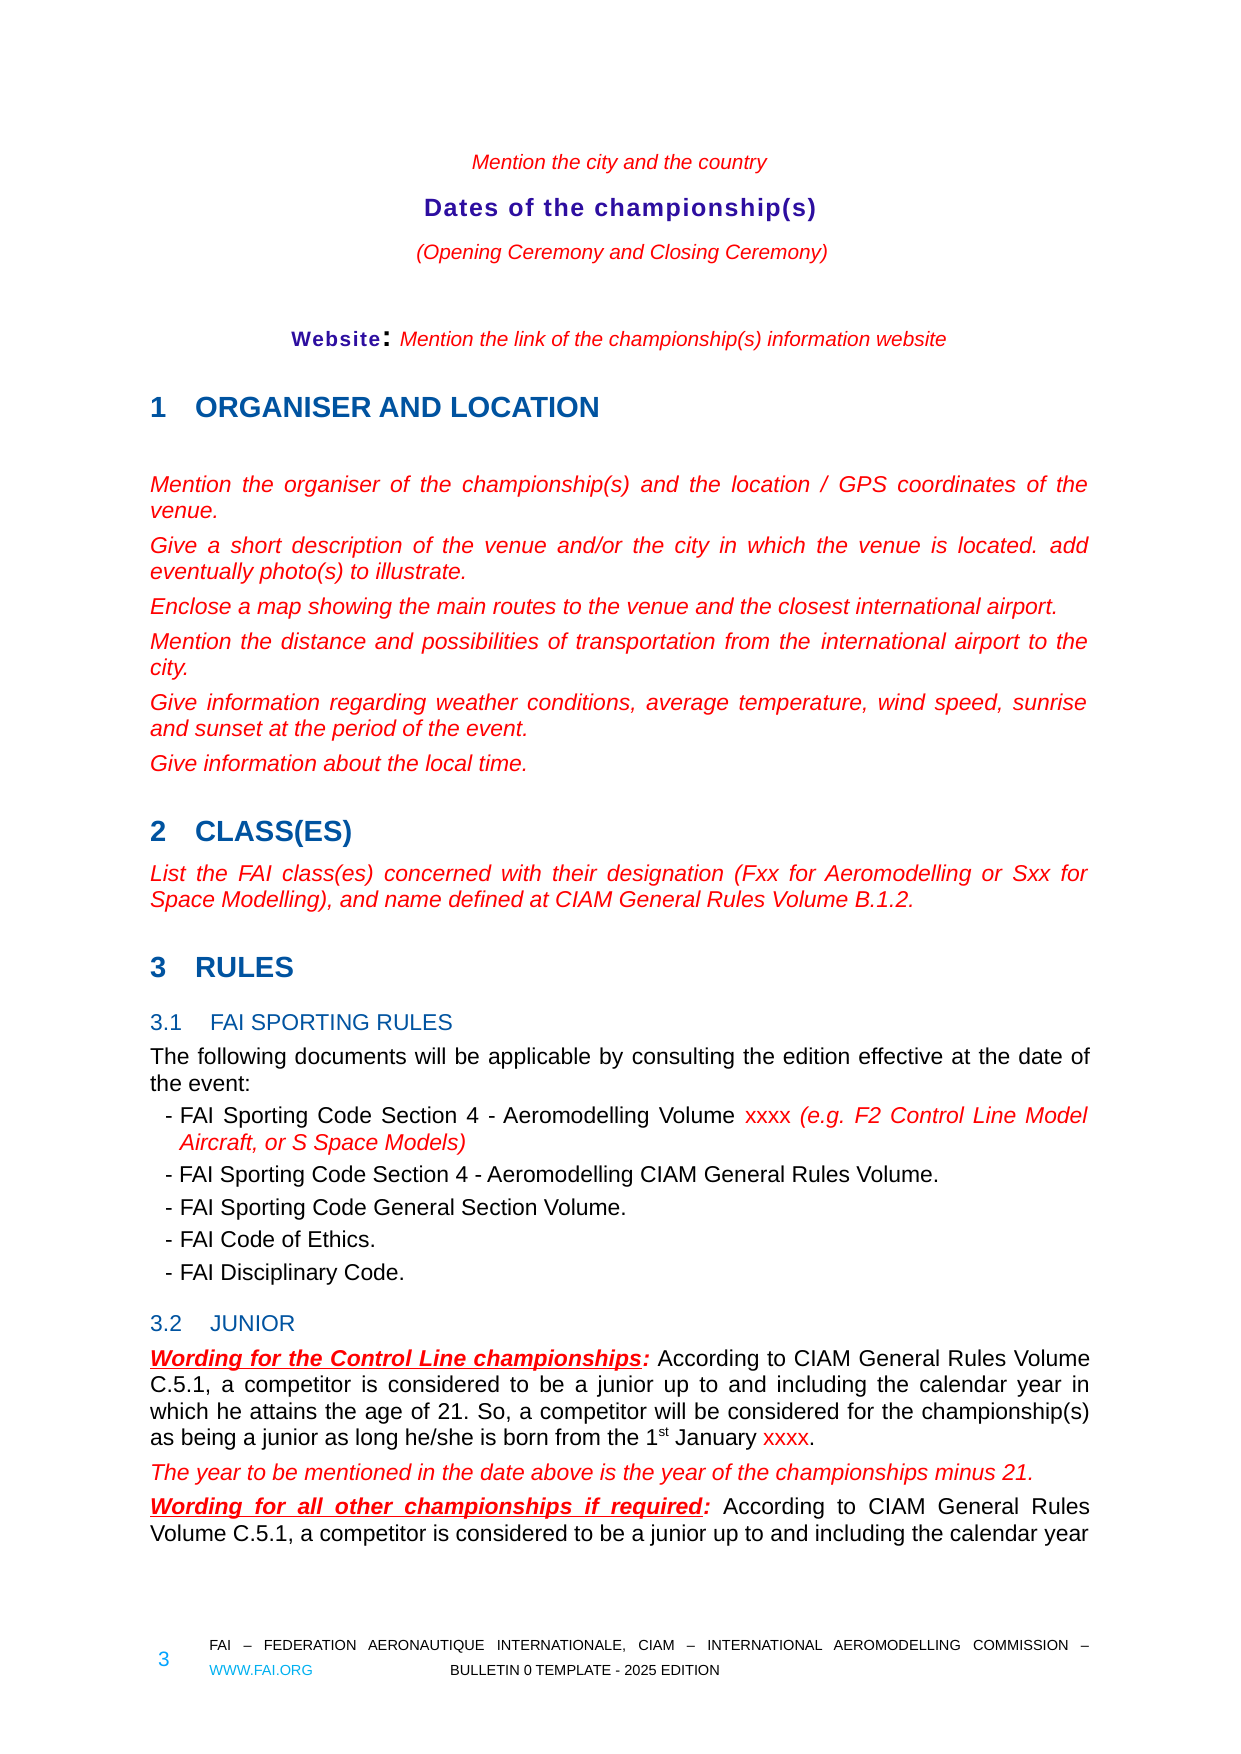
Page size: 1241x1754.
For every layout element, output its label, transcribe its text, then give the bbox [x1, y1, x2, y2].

list List the FAI class(es) concerned with their designation (Fxx for Aeromodelling or Sxx for Space Modelling), and name defined at CIAM General Rules Volume B.1.2. [150, 860, 1090, 912]
text Enclose a map showing the main routes to the venue and the closest international airport. [150, 593, 1090, 619]
text Give a short description of the venue and/or the city in which the venue is located. add eventually photo(s) to illustrate. [150, 532, 1090, 585]
text - FAI Sporting Code Section 4 - Aeromodelling Volume xxxx (e.g. F2 Control Line Model Aircraft, or S Space Models) [165, 1102, 1090, 1155]
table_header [173, 150, 1067, 353]
text Give information about the local time. [150, 750, 1090, 776]
text Mention the distance and possibilities of transportation from the international airport to the city. [150, 628, 1090, 680]
text The following documents will be applicable by consulting the edition effective at the date of the event: [150, 1043, 1090, 1096]
text Wording for the Control Line championships: According to CIAM General Rules Volume C.5.1, a competitor is considered to be a junior up to and including the calendar year in which he attains the age of 21. So, a competitor will be considered for the championship(s) as being a junior as long he/she is born from the 1st January xxxx. [150, 1345, 1090, 1450]
subtitle Junior [150, 1310, 1090, 1337]
subtitle CLASS(ES) [150, 814, 1090, 847]
text - FAI Sporting Code General Section Volume. [165, 1194, 1090, 1220]
subtitle RULES [150, 950, 1090, 983]
text - FAI Sporting Code Section 4 - Aeromodelling CIAM General Rules Volume. [165, 1161, 1090, 1187]
subtitle ORGANISER AND LOCATION [150, 390, 1090, 424]
subtitle FAI Sporting Rules [150, 1008, 1090, 1035]
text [150, 1493, 1090, 1546]
text Give information regarding weather conditions, average temperature, wind speed, sunrise and sunset at the period of the event. [150, 689, 1090, 741]
text The year to be mentioned in the date above is the year of the championships minus 21. [150, 1459, 1090, 1485]
text Mention the organiser of the championship(s) and the location / GPS coordinates of the venue. [150, 471, 1090, 524]
text - FAI Disciplinary Code. [165, 1259, 1090, 1285]
text - FAI Code of Ethics. [165, 1226, 1090, 1253]
